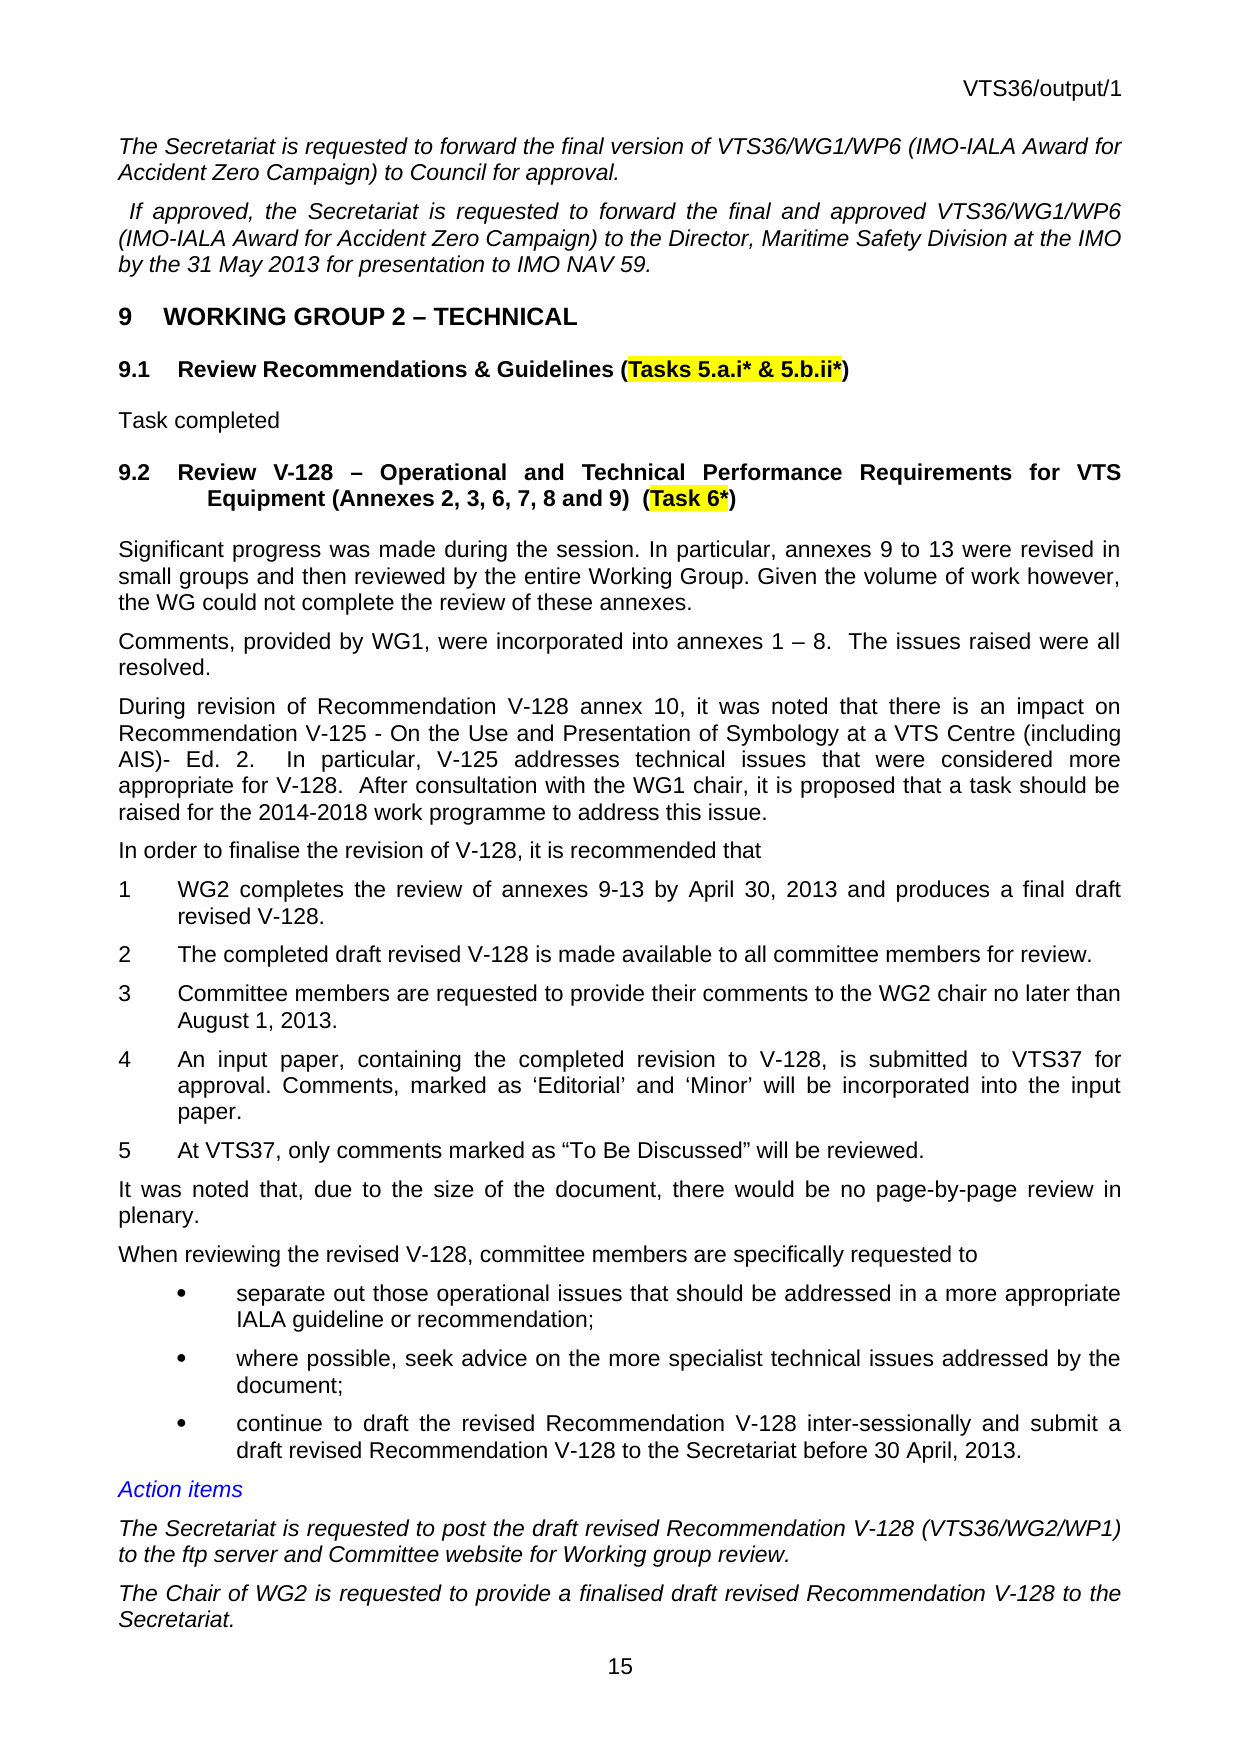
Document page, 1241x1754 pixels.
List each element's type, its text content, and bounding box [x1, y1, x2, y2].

text The Chair of WG2 is requested to provide a finalised draft revised Recommendation V-128 to the Secretariat. [118, 1580, 1122, 1632]
list The completed draft revised V-128 is made available to all committee members for review. [118, 941, 1122, 968]
list An input paper, containing the completed revision to V-128, is submitted to VTS37 for approval. Comments, marked as ‘Editorial’ and ‘Minor’ will be incorporated into the input paper. [118, 1046, 1122, 1124]
subtitle Review Recommendations & Guidelines (Tasks 5.a.i* & 5.b.ii*) [118, 356, 628, 382]
subtitle Working Group 2 – Technical [118, 302, 1122, 331]
list WG2 completes the review of annexes 9-13 by April 30, 2013 and produces a final draft revised V-128. [118, 876, 1122, 929]
text Significant progress was made during the session. In particular, annexes 9 to 13 were revised in small groups and then reviewed by the entire Working Group. Given the volume of work however, the WG could not complete the review of these annexes. [118, 536, 1122, 615]
text Comments, provided by WG1, were incorporated into annexes 1 – 8. The issues raised were all resolved. [118, 628, 1122, 681]
text continue to draft the revised Recommendation V-128 inter-sessionally and submit a draft revised Recommendation V-128 to the Secretariat before 30 April, 2013. [177, 1410, 1122, 1463]
text When reviewing the revised V-128, committee members are specifically requested to [118, 1241, 1122, 1267]
text If approved, the Secretariat is requested to forward the final and approved VTS36/WG1/WP6 (IMO-IALA Award for Accident Zero Campaign) to the Director, Maritime Safety Division at the IMO by the 31 May 2013 for presentation to IMO NAV 59. [118, 198, 1122, 277]
text Task completed [118, 407, 1122, 434]
text In order to finalise the revision of V-128, it is recommended that [118, 837, 1122, 864]
subtitle Review V-128 – Operational and Technical Performance Requirements for VTS Equipment (Annexes 2, 3, 6, 7, 8 and 9) (Task 6*) [118, 459, 1122, 511]
text During revision of Recommendation V-128 annex 10, it was noted that there is an impact on Recommendation V-125 - On the Use and Presentation of Symbology at a VTS Centre (including AIS)- Ed. 2. In particular, V-125 addresses technical issues that were considered more appropriate for V-128. After consultation with the WG1 chair, it is proposed that a task should be raised for the 2014-2018 work programme to address this issue. [118, 693, 1122, 825]
text The Secretariat is requested to post the draft revised Recommendation V-128 (VTS36/WG2/WP1) to the ftp server and Committee website for Working group review. [118, 1514, 1122, 1567]
text It was noted that, due to the size of the document, there would be no page-by-page review in plenary. [118, 1176, 1122, 1229]
subtitle Review Recommendations & Guidelines (Tasks 5.a.i* & 5.b.ii*) [842, 356, 1122, 382]
list Committee members are requested to provide their comments to the WG2 chair no later than August 1, 2013. [118, 980, 1122, 1033]
text The Secretariat is requested to forward the final version of VTS36/WG1/WP6 (IMO-IALA Award for Accident Zero Campaign) to Council for approval. [118, 133, 1122, 186]
text Action items [118, 1476, 1122, 1502]
text where possible, seek advice on the more specialist technical issues addressed by the document; [177, 1345, 1122, 1398]
list At VTS37, only comments marked as “To Be Discussed” will be reviewed. [118, 1137, 1122, 1163]
text separate out those operational issues that should be addressed in a more appropriate IALA guideline or recommendation; [177, 1280, 1122, 1333]
